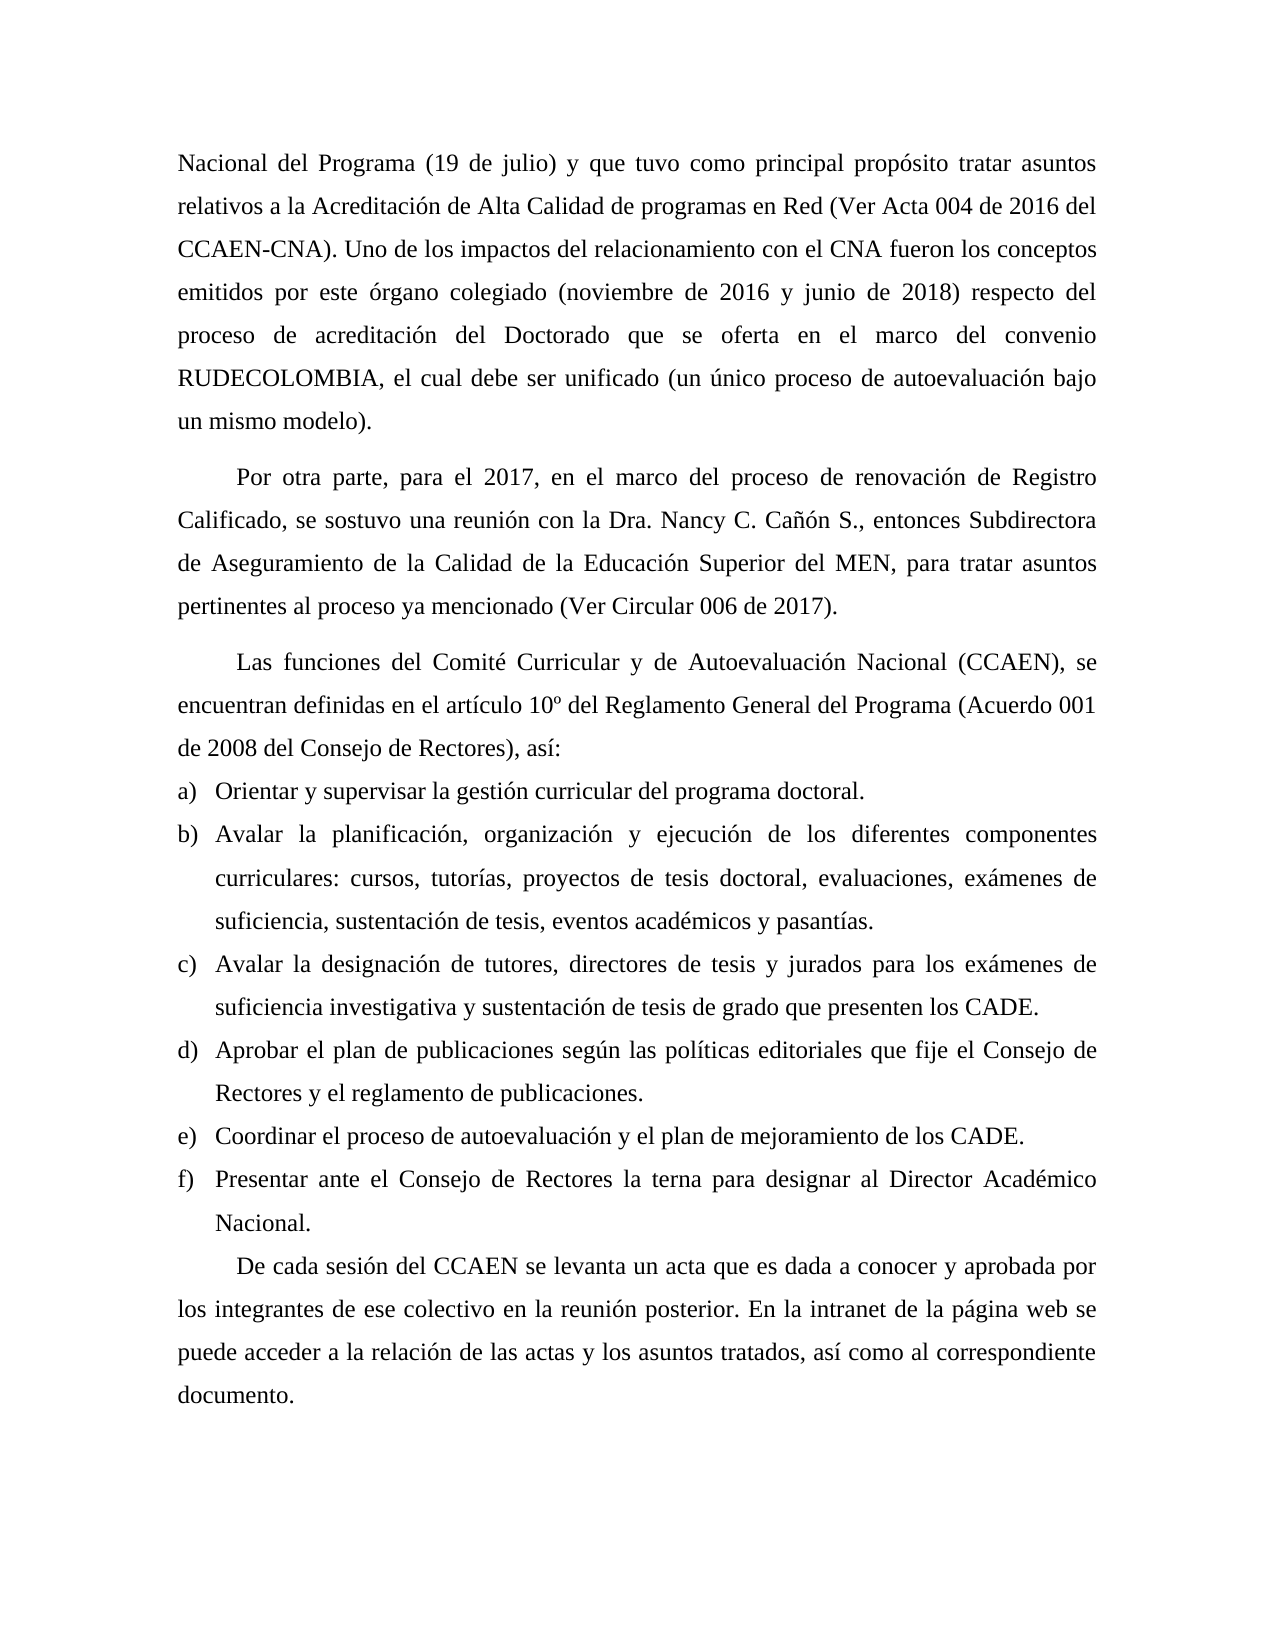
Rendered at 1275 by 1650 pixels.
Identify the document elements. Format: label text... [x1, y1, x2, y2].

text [177, 148, 1098, 435]
list Presentar ante el Consejo de Rectores la terna para designar al Director Académico Nacional. [177, 1164, 1098, 1236]
text Por otra parte, para el 2017, en el marco del proceso de renovación de Registro Calificado, se sostuvo una reunión con la Dra. Nancy C. Cañón S., entonces Subdirectora de Aseguramiento de la Calidad de la Educación Superior del MEN, para tratar asuntos pertinentes al proceso ya mencionado (Ver Circular 006 de 2017). [177, 462, 1098, 620]
list Coordinar el proceso de autoevaluación y el plan de mejoramiento de los CADE. [177, 1121, 1098, 1150]
list Avalar la planificación, organización y ejecución de los diferentes componentes curriculares: cursos, tutorías, proyectos de tesis doctoral, evaluaciones, exámenes de suficiencia, sustentación de tesis, eventos académicos y pasantías. [177, 819, 1098, 934]
list Avalar la designación de tutores, directores de tesis y jurados para los exámenes de suficiencia investigativa y sustentación de tesis de grado que presenten los CADE. [177, 949, 1098, 1021]
list Orientar y supervisar la gestión curricular del programa doctoral. [177, 776, 1098, 805]
text De cada sesión del CCAEN se levanta un acta que es dada a conocer y aprobada por los integrantes de ese colectivo en la reunión posterior. En la intranet de la página web se puede acceder a la relación de las actas y los asuntos tratados, así como al correspondiente documento. [177, 1251, 1098, 1409]
text Las funciones del Comité Curricular y de Autoevaluación Nacional (CCAEN), se encuentran definidas en el artículo 10º del Reglamento General del Programa (Acuerdo 001 de 2008 del Consejo de Rectores), así: [177, 647, 1098, 762]
list Aprobar el plan de publicaciones según las políticas editoriales que fije el Consejo de Rectores y el reglamento de publicaciones. [177, 1035, 1098, 1107]
